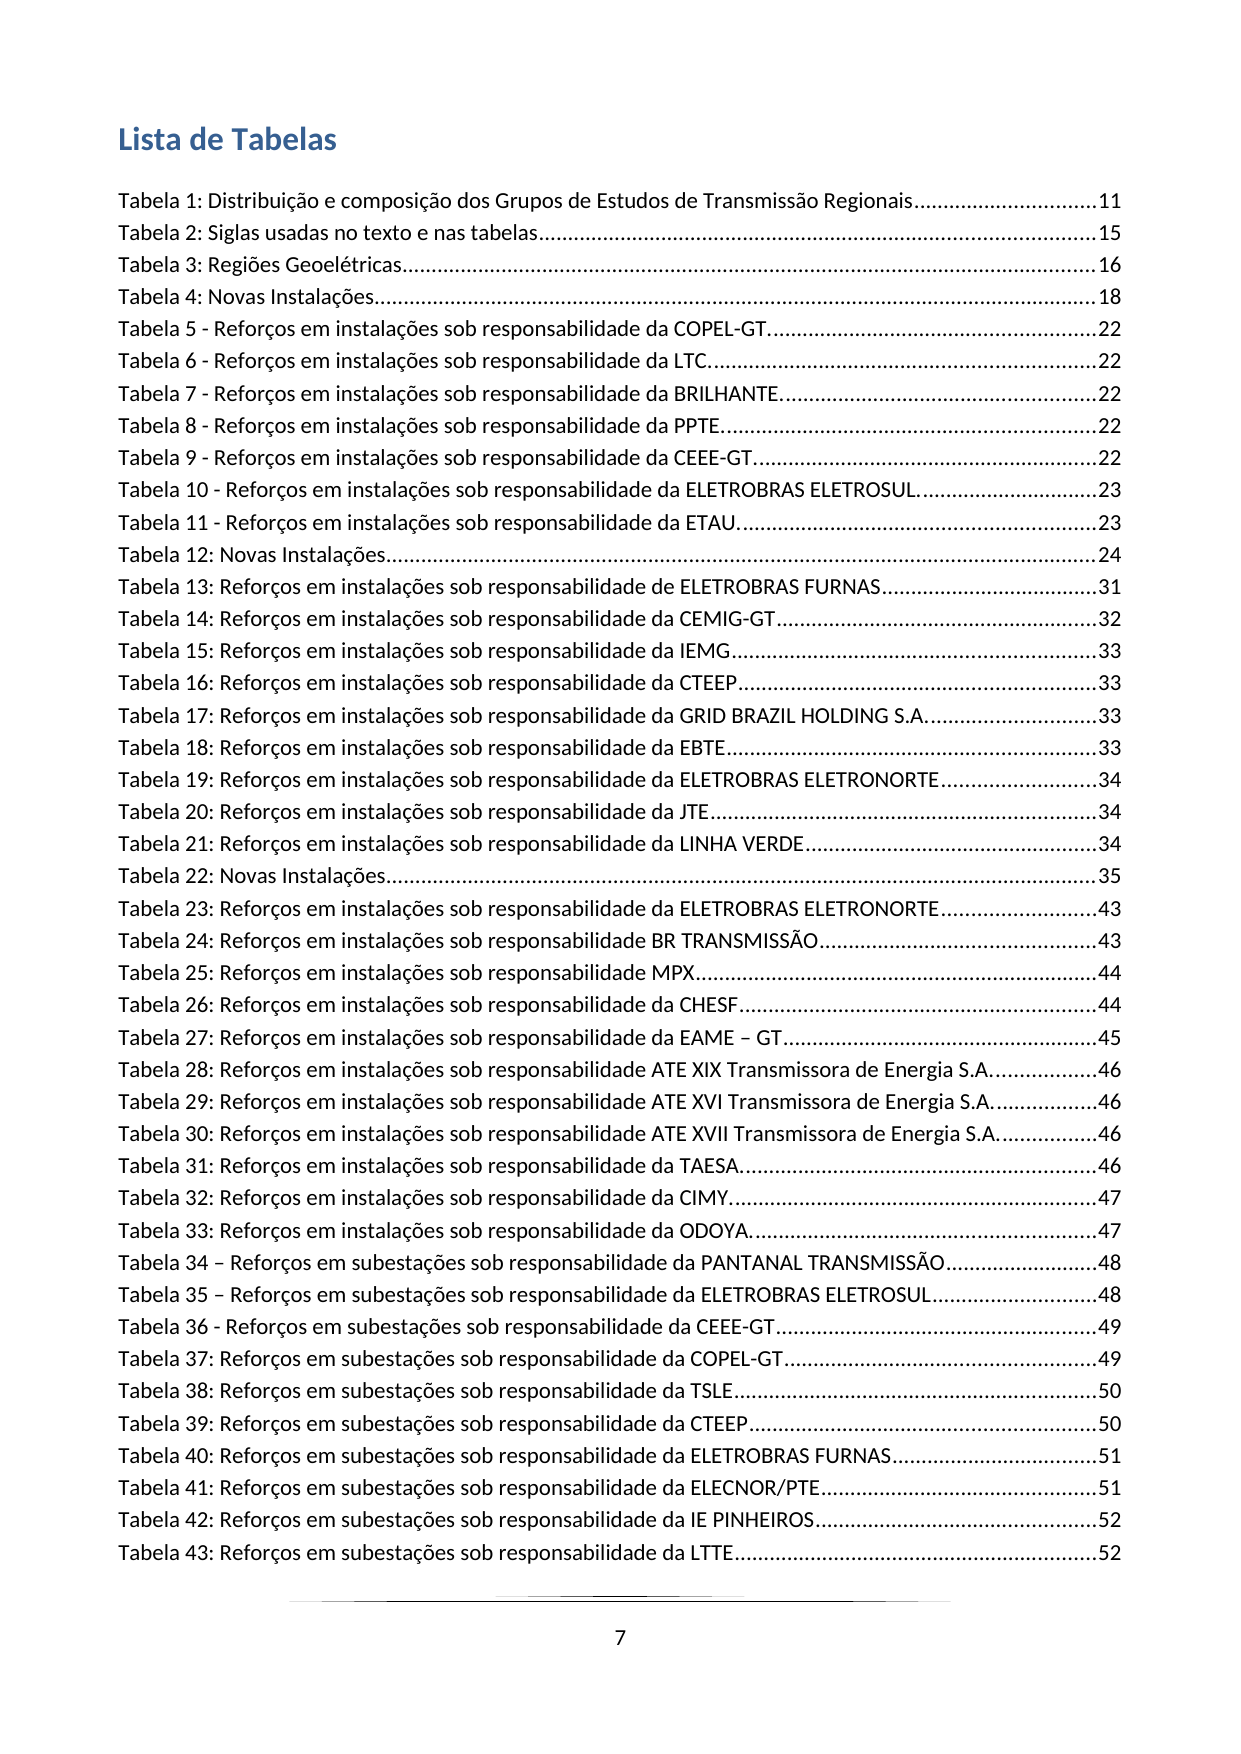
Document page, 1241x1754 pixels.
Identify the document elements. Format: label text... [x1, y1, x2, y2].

text Tabela 11 - Reforços em instalações sob responsabilidade da ETAU. 23 [118, 508, 1122, 536]
text Tabela 20: Reforços em instalações sob responsabilidade da JTE 34 [118, 797, 1122, 825]
text Tabela 31: Reforços em instalações sob responsabilidade da TAESA. 46 [118, 1151, 1122, 1179]
text Tabela 12: Novas Instalações 24 [118, 540, 1122, 568]
text Tabela 3: Regiões Geoelétricas 16 [118, 250, 1122, 278]
text Tabela 2: Siglas usadas no texto e nas tabelas 15 [118, 218, 1122, 246]
text Tabela 17: Reforços em instalações sob responsabilidade da GRID BRAZIL HOLDING S.A. 33 [118, 701, 1122, 729]
text Tabela 14: Reforços em instalações sob responsabilidade da CEMIG-GT 32 [118, 604, 1122, 632]
text Tabela 4: Novas Instalações 18 [118, 282, 1122, 310]
text Tabela 27: Reforços em instalações sob responsabilidade da EAME – GT 45 [118, 1023, 1122, 1051]
text Tabela 26: Reforços em instalações sob responsabilidade da CHESF 44 [118, 990, 1122, 1018]
text Tabela 39: Reforços em subestações sob responsabilidade da CTEEP 50 [118, 1409, 1122, 1437]
text Tabela 37: Reforços em subestações sob responsabilidade da COPEL-GT 49 [118, 1344, 1122, 1372]
text Tabela 6 - Reforços em instalações sob responsabilidade da LTC. 22 [118, 347, 1122, 375]
text Tabela 19: Reforços em instalações sob responsabilidade da ELETROBRAS ELETRONORTE 34 [118, 765, 1122, 793]
text Tabela 40: Reforços em subestações sob responsabilidade da ELETROBRAS FURNAS 51 [118, 1441, 1122, 1469]
text Tabela 23: Reforços em instalações sob responsabilidade da ELETROBRAS ELETRONORTE 43 [118, 894, 1122, 922]
text Tabela 38: Reforços em subestações sob responsabilidade da TSLE 50 [118, 1377, 1122, 1405]
text Tabela 28: Reforços em instalações sob responsabilidade ATE XIX Transmissora de Energia S.A. 46 [118, 1055, 1122, 1083]
text Tabela 21: Reforços em instalações sob responsabilidade da LINHA VERDE 34 [118, 829, 1122, 857]
text Tabela 25: Reforços em instalações sob responsabilidade MPX 44 [118, 958, 1122, 986]
text Tabela 42: Reforços em subestações sob responsabilidade da IE PINHEIROS 52 [118, 1505, 1122, 1533]
text Tabela 41: Reforços em subestações sob responsabilidade da ELECNOR/PTE 51 [118, 1473, 1122, 1501]
text Tabela 8 - Reforços em instalações sob responsabilidade da PPTE. 22 [118, 411, 1122, 439]
text Tabela 34 – Reforços em subestações sob responsabilidade da PANTANAL TRANSMISSÃO 48 [118, 1248, 1122, 1276]
text Tabela 33: Reforços em instalações sob responsabilidade da ODOYA. 47 [118, 1216, 1122, 1244]
text Tabela 15: Reforços em instalações sob responsabilidade da IEMG 33 [118, 636, 1122, 664]
text Tabela 18: Reforços em instalações sob responsabilidade da EBTE 33 [118, 733, 1122, 761]
text Tabela 29: Reforços em instalações sob responsabilidade ATE XVI Transmissora de Energia S.A. 46 [118, 1087, 1122, 1115]
text Tabela 7 - Reforços em instalações sob responsabilidade da BRILHANTE. 22 [118, 379, 1122, 407]
text Tabela 32: Reforços em instalações sob responsabilidade da CIMY. 47 [118, 1183, 1122, 1212]
text Tabela 24: Reforços em instalações sob responsabilidade BR TRANSMISSÃO 43 [118, 926, 1122, 954]
text Tabela 9 - Reforços em instalações sob responsabilidade da CEEE-GT. 22 [118, 443, 1122, 471]
text Tabela 16: Reforços em instalações sob responsabilidade da CTEEP 33 [118, 668, 1122, 697]
text Tabela 22: Novas Instalações 35 [118, 862, 1122, 890]
text Tabela 10 - Reforços em instalações sob responsabilidade da ELETROBRAS ELETROSUL. 23 [118, 475, 1122, 503]
text Tabela 35 – Reforços em subestações sob responsabilidade da ELETROBRAS ELETROSUL 48 [118, 1280, 1122, 1308]
text Tabela 36 - Reforços em subestações sob responsabilidade da CEEE-GT 49 [118, 1312, 1122, 1340]
text Tabela 13: Reforços em instalações sob responsabilidade de ELETROBRAS FURNAS 31 [118, 572, 1122, 600]
text Tabela 43: Reforços em subestações sob responsabilidade da LTTE 52 [118, 1538, 1122, 1566]
text Lista de Tabelas [118, 118, 1122, 159]
text Tabela 5 - Reforços em instalações sob responsabilidade da COPEL-GT. 22 [118, 314, 1122, 342]
text Tabela 1: Distribuição e composição dos Grupos de Estudos de Transmissão Regionais 11 [118, 186, 1122, 214]
text Tabela 30: Reforços em instalações sob responsabilidade ATE XVII Transmissora de Energia S.A. 46 [118, 1119, 1122, 1147]
